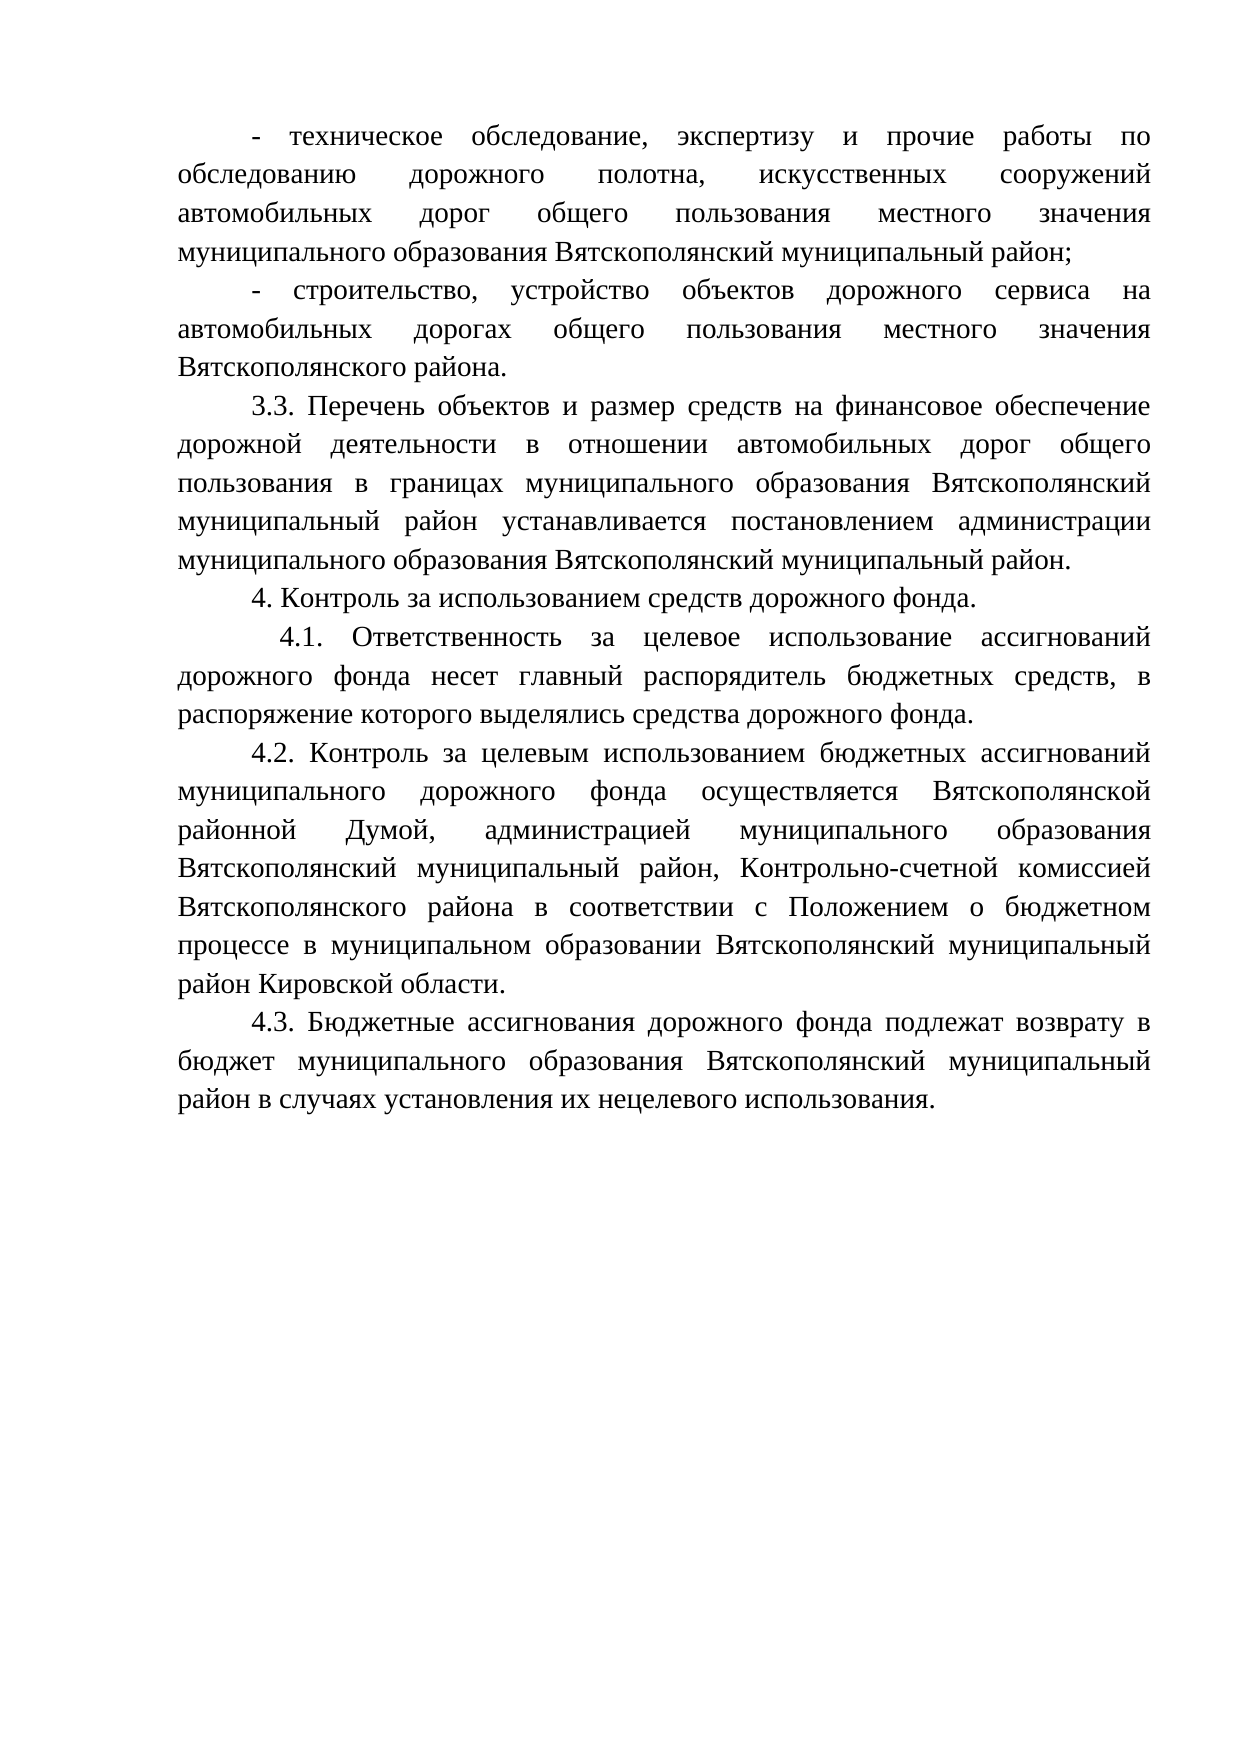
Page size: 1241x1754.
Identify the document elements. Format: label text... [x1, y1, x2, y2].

text 3.3. Перечень объектов и размер средств на финансовое обеспечение дорожной деятельности в отношении автомобильных дорог общего пользования в границах муниципального образования Вятскополянский муниципальный район устанавливается постановлением администрации муниципального образования Вятскополянский муниципальный район. [177, 388, 1152, 576]
text 4.3. Бюджетные ассигнования дорожного фонда подлежат возврату в бюджет муниципального образования Вятскополянский муниципальный район в случаях установления их нецелевого использования. [177, 1004, 1152, 1115]
text 4. Контроль за использованием средств дорожного фонда. [177, 581, 1152, 614]
text - строительство, устройство объектов дорожного сервиса на автомобильных дорогах общего пользования местного значения Вятскополянского района. [177, 272, 1152, 383]
text 4.1. Ответственность за целевое использование ассигнований дорожного фонда несет главный распорядитель бюджетных средств, в распоряжение которого выделялись средства дорожного фонда. [177, 619, 1152, 730]
text - техническое обследование, экспертизу и прочие работы по обследованию дорожного полотна, искусственных сооружений автомобильных дорог общего пользования местного значения муниципального образования Вятскополянский муниципальный район; [177, 118, 1152, 267]
text 4.2. Контроль за целевым использованием бюджетных ассигнований муниципального дорожного фонда осуществляется Вятскополянской районной Думой, администрацией муниципального образования Вятскополянский муниципальный район, Контрольно-счетной комиссией Вятскополянского района в соответствии с Положением о бюджетном процессе в муниципальном образовании Вятскополянский муниципальный район Кировской области. [177, 735, 1152, 999]
